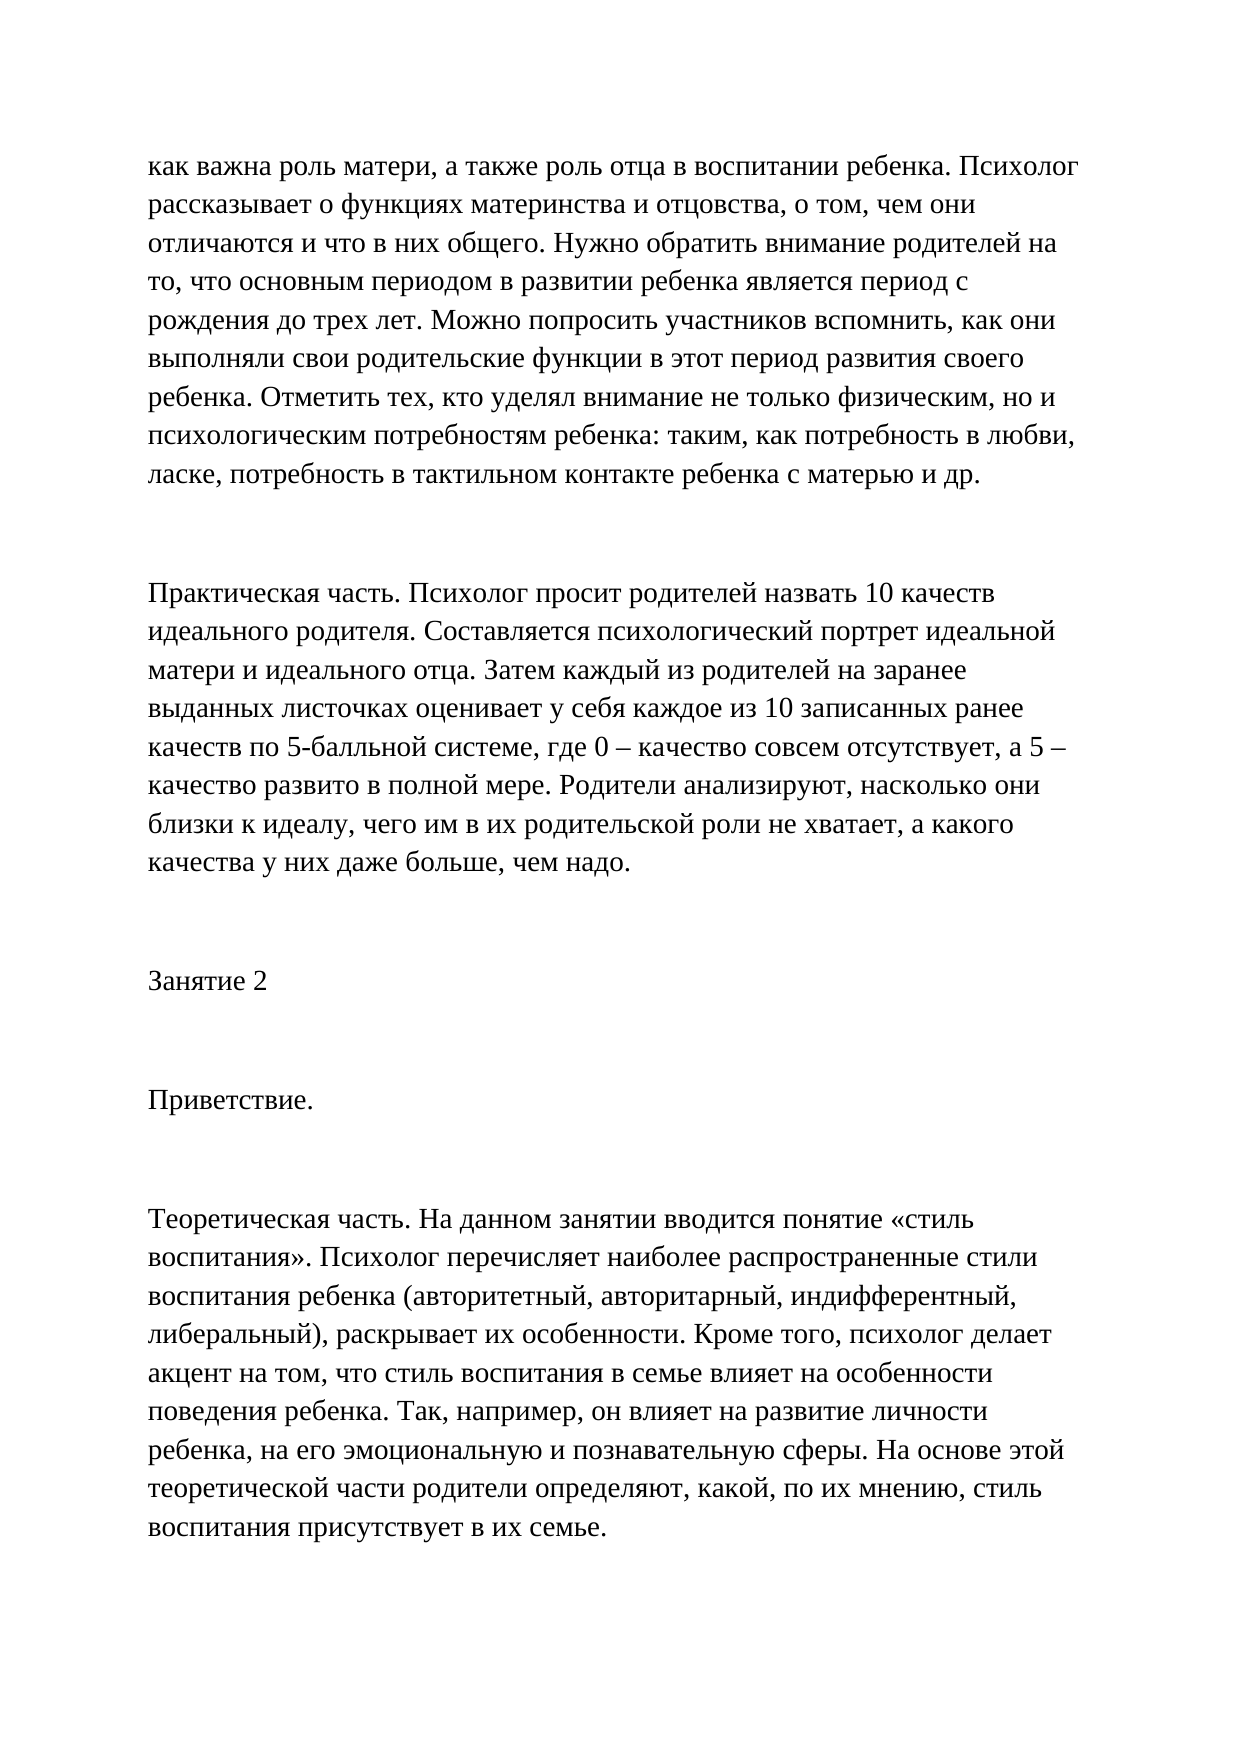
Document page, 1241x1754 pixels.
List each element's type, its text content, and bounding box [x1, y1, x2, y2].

text Занятие 2 [148, 963, 1093, 997]
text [148, 148, 1093, 489]
text Приветствие. [148, 1082, 1093, 1116]
text Теоретическая часть. На данном занятии вводится понятие «стиль воспитания». Психолог перечисляет наиболее распространенные стили воспитания ребенка (авторитетный, авторитарный, индифферентный, либеральный), раскрывает их особенности. Кроме того, психолог делает акцент на том, что стиль воспитания в семье влияет на особенности поведения ребенка. Так, например, он влияет на развитие личности ребенка, на его эмоциональную и познавательную сферы. На основе этой теоретической части родители определяют, какой, по их мнению, стиль воспитания присутствует в их семье. [148, 1201, 1093, 1543]
text Практическая часть. Психолог просит родителей назвать 10 качеств идеального родителя. Составляется психологический портрет идеальной матери и идеального отца. Затем каждый из родителей на заранее выданных листочках оценивает у себя каждое из 10 записанных ранее качеств по 5-балльной системе, где 0 – качество совсем отсутствует, а 5 – качество развито в полной мере. Родители анализируют, насколько они близки к идеалу, чего им в их родительской роли не хватает, а какого качества у них даже больше, чем надо. [148, 575, 1093, 878]
